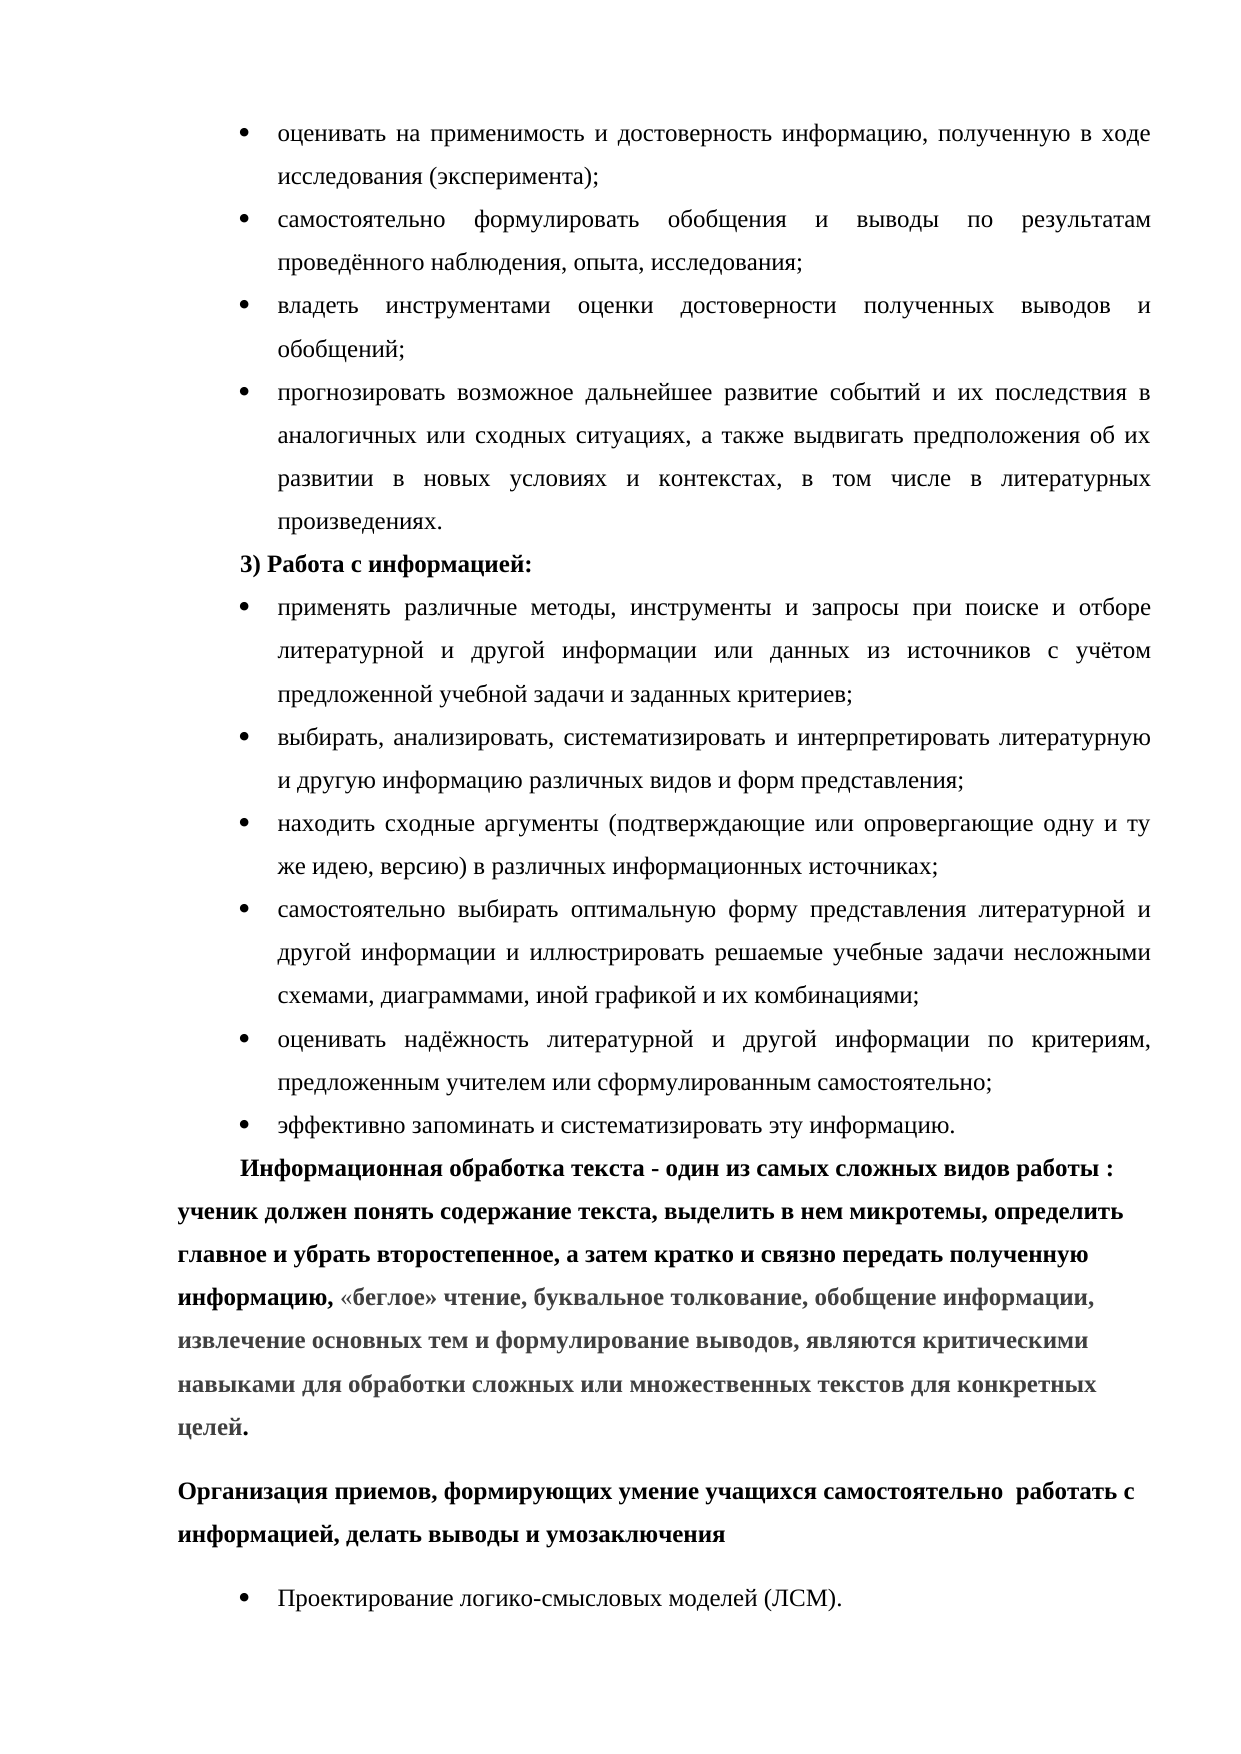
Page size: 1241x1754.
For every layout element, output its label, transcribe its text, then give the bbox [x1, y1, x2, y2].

list владеть инструментами оценки достоверности полученных выводов и обобщений; [240, 291, 1152, 362]
text 3) Работа с информацией: [177, 549, 1152, 578]
list применять различные методы, инструменты и запросы при поиске и отборе литературной и другой информации или данных из источников с учётом предложенной учебной задачи и заданных критериев; [240, 592, 1152, 707]
list оценивать надёжность литературной и другой информации по критериям, предложенным учителем или сформулированным самостоятельно; [240, 1024, 1152, 1096]
text Информационная обработка текста - один из самых сложных видов работы : ученик должен понять содержание текста, выделить в нем микротемы, определить главное и убрать второстепенное, а затем кратко и связно передать полученную информацию, «беглое» чтение, буквальное толкование, обобщение информации, извлечение основных тем и формулирование выводов, являются критическими навыками для обработки сложных или множественных текстов для конкретных целей. [177, 1153, 1152, 1441]
list эффективно запоминать и систематизировать эту информацию. [240, 1110, 1152, 1139]
list выбирать, анализировать, систематизировать и интерпретировать литературную и другую информацию различных видов и форм представления; [240, 722, 1152, 794]
list находить сходные аргументы (подтверждающие или опровергающие одну и ту же идею, версию) в различных информационных источниках; [240, 808, 1152, 880]
text Организация приемов, формирующих умение учащихся самостоятельно работать с информацией, делать выводы и умозаключения [177, 1476, 1152, 1548]
list самостоятельно формулировать обобщения и выводы по результатам проведённого наблюдения, опыта, исследования; [240, 204, 1152, 276]
list прогнозировать возможное дальнейшее развитие событий и их последствия в аналогичных или сходных ситуациях, а также выдвигать предположения об их развитии в новых условиях и контекстах, в том числе в литературных произведениях. [240, 377, 1152, 535]
list Проектирование логико-смысловых моделей (ЛСМ). [240, 1583, 1152, 1612]
list самостоятельно выбирать оптимальную форму представления литературной и другой информации и иллюстрировать решаемые учебные задачи несложными схемами, диаграммами, иной графикой и их комбинациями; [240, 894, 1152, 1009]
list оценивать на применимость и достоверность информацию, полученную в ходе исследования (эксперимента); [240, 118, 1152, 190]
